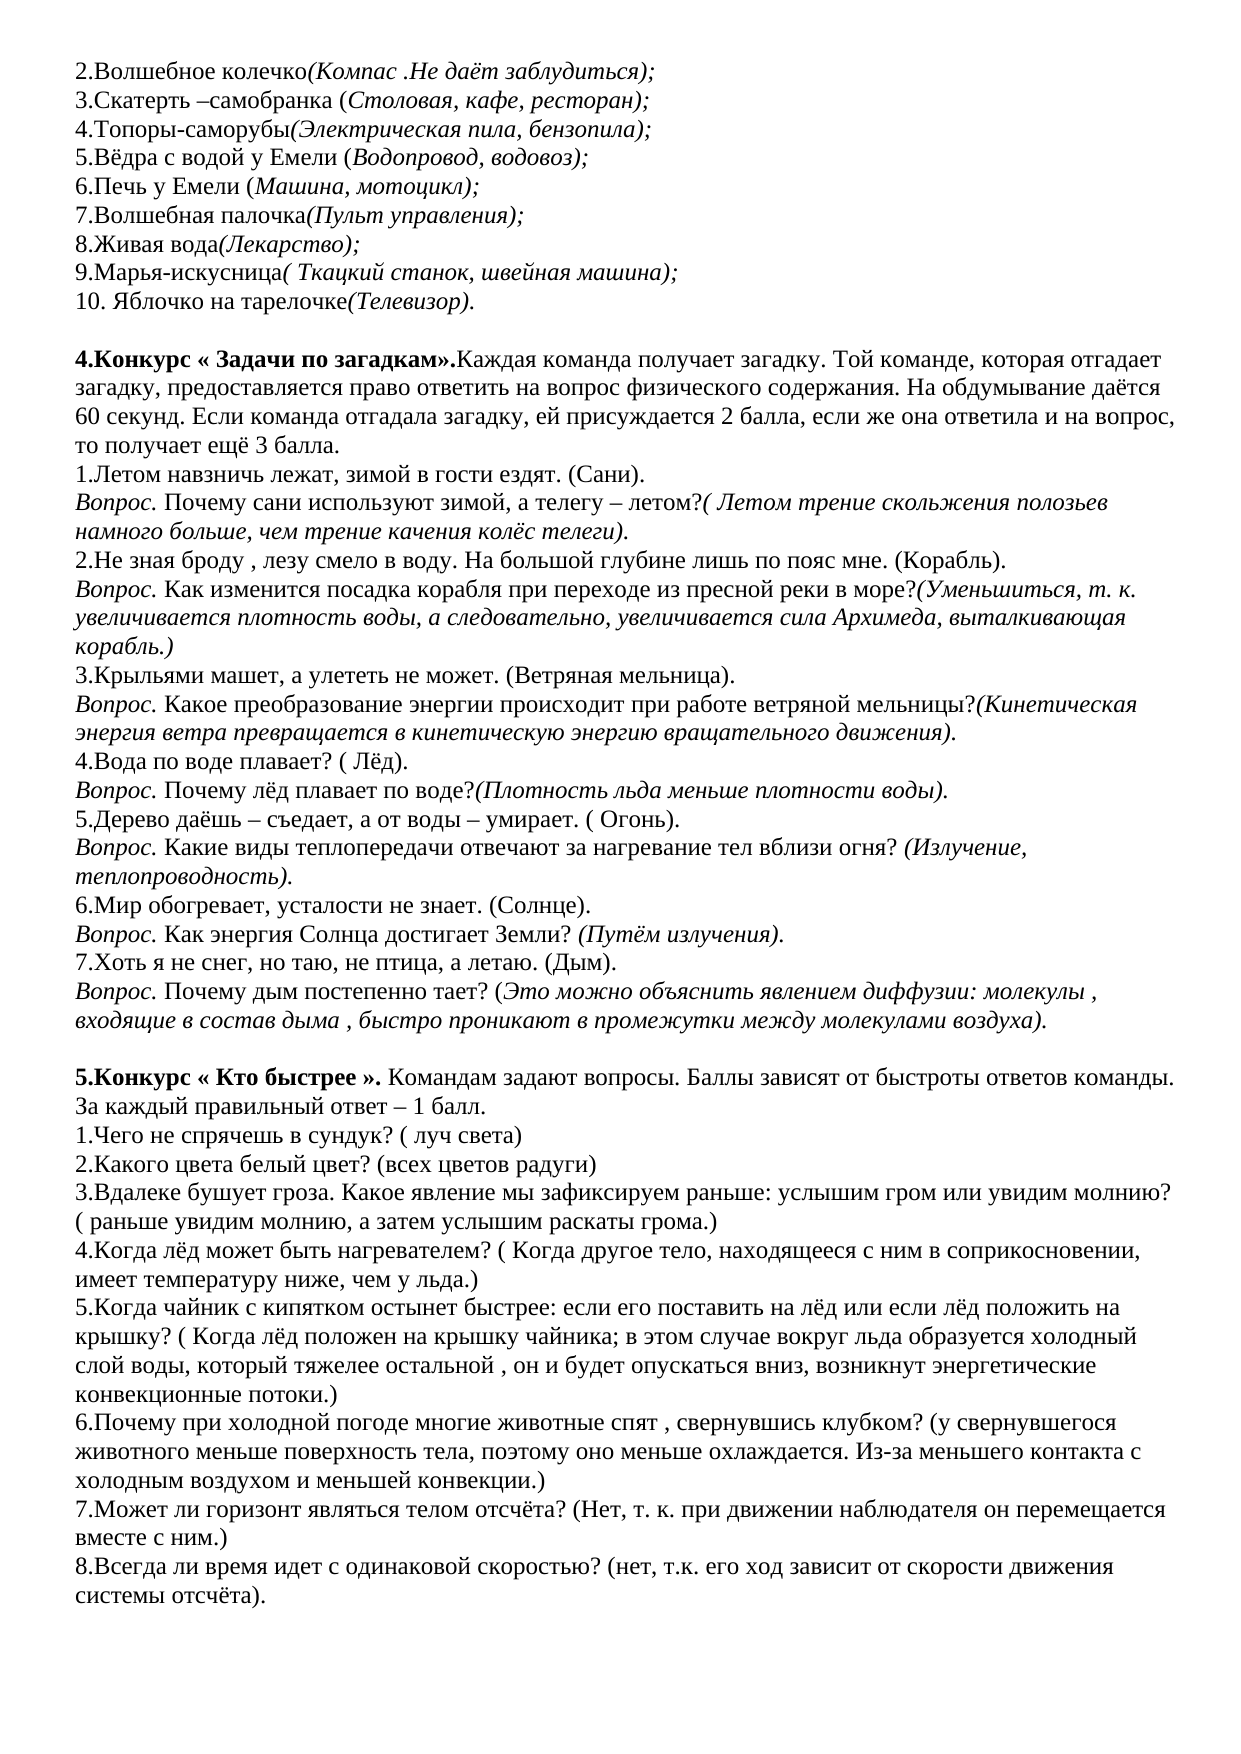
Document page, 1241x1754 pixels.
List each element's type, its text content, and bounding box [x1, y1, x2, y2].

text 9.Марья-искусница( Ткацкий станок, швейная машина); [75, 257, 1181, 286]
text Вопрос. Почему лёд плавает по воде?(Плотность льда меньше плотности воды). [75, 775, 1181, 804]
list 1.Чего не спрячешь в сундук? ( луч света) [75, 1120, 1181, 1149]
list 4.Когда лёд может быть нагревателем? ( Когда другое тело, находящееся с ним в соприкосновении, имеет температуру ниже, чем у льда.) [75, 1235, 1181, 1292]
text 7.Хоть я не снег, но таю, не птица, а летаю. (Дым). [75, 947, 1181, 976]
list 8.Всегда ли время идет с одинаковой скоростью? (нет, т.к. его ход зависит от скорости движения системы отсчёта). [75, 1551, 1181, 1609]
text 3.Скатерть –самобранка (Столовая, кафе, ресторан); [75, 85, 1181, 114]
text 2.Волшебное колечко(Компас .Не даёт заблудиться); [75, 56, 1181, 85]
text 6.Печь у Емели (Машина, мотоцикл); [75, 171, 1181, 200]
text 2.Не зная броду , лезу смело в воду. На большой глубине лишь по пояс мне. (Корабль). [75, 545, 1181, 574]
list 6.Почему при холодной погоде многие животные спят , свернувшись клубком? (у свернувшегося животного меньше поверхность тела, поэтому оно меньше охлаждается. Из-за меньшего контакта с холодным воздухом и меньшей конвекции.) [75, 1407, 1181, 1494]
text 1.Летом навзничь лежат, зимой в гости ездят. (Сани). [75, 459, 1181, 487]
list 2.Какого цвета белый цвет? (всех цветов радуги) [75, 1149, 1181, 1177]
text 6.Мир обогревает, усталости не знает. (Солнце). [75, 890, 1181, 919]
list 3.Вдалеке бушует гроза. Какое явление мы зафиксируем раньше: услышим гром или увидим молнию? ( раньше увидим молнию, а затем услышим раскаты грома.) [75, 1177, 1181, 1235]
text 3.Крыльями машет, а улететь не может. (Ветряная мельница). [75, 660, 1181, 689]
text Вопрос. Почему сани используют зимой, а телегу – летом?( Летом трение скольжения полозьев намного больше, чем трение качения колёс телеги). [75, 487, 1181, 545]
text 8.Живая вода(Лекарство); [75, 229, 1181, 257]
text Вопрос. Как изменится посадка корабля при переходе из пресной реки в море?(Уменьшиться, т. к. увеличивается плотность воды, а следовательно, увеличивается сила Архимеда, выталкивающая корабль.) [75, 574, 1181, 660]
text 5.Дерево даёшь – съедает, а от воды – умирает. ( Огонь). [75, 804, 1181, 832]
text 5.Вёдра с водой у Емели (Водопровод, водовоз); [75, 142, 1181, 171]
text 4.Конкурс « Задачи по загадкам».Каждая команда получает загадку. Той команде, которая отгадает загадку, предоставляется право ответить на вопрос физического содержания. На обдумывание даётся 60 секунд. Если команда отгадала загадку, ей присуждается 2 балла, если же она ответила и на вопрос, то получает ещё 3 балла. [75, 344, 1181, 459]
text 5.Конкурс « Кто быстрее ». Командам задают вопросы. Баллы зависят от быстроты ответов команды. За каждый правильный ответ – 1 балл. [75, 1062, 1181, 1120]
text 7.Волшебная палочка(Пульт управления); [75, 200, 1181, 229]
text 4.Вода по воде плавает? ( Лёд). [75, 746, 1181, 775]
text 10. Яблочко на тарелочке(Телевизор). [75, 286, 1181, 315]
text Вопрос. Как энергия Солнца достигает Земли? (Путём излучения). [75, 919, 1181, 947]
list 5.Когда чайник с кипятком остынет быстрее: если его поставить на лёд или если лёд положить на крышку? ( Когда лёд положен на крышку чайника; в этом случае вокруг льда образуется холодный слой воды, который тяжелее остальной , он и будет опускаться вниз, возникнут энергетические конвекционные потоки.) [75, 1292, 1181, 1407]
text Вопрос. Какое преобразование энергии происходит при работе ветряной мельницы?(Кинетическая энергия ветра превращается в кинетическую энергию вращательного движения). [75, 689, 1181, 746]
text Вопрос. Какие виды теплопередачи отвечают за нагревание тел вблизи огня? (Излучение, теплопроводность). [75, 832, 1181, 890]
list 7.Может ли горизонт являться телом отсчёта? (Нет, т. к. при движении наблюдателя он перемещается вместе с ним.) [75, 1494, 1181, 1551]
text 4.Топоры-саморубы(Электрическая пила, бензопила); [75, 114, 1181, 142]
text Вопрос. Почему дым постепенно тает? (Это можно объяснить явлением диффузии: молекулы , входящие в состав дыма , быстро проникают в промежутки между молекулами воздуха). [75, 976, 1181, 1034]
